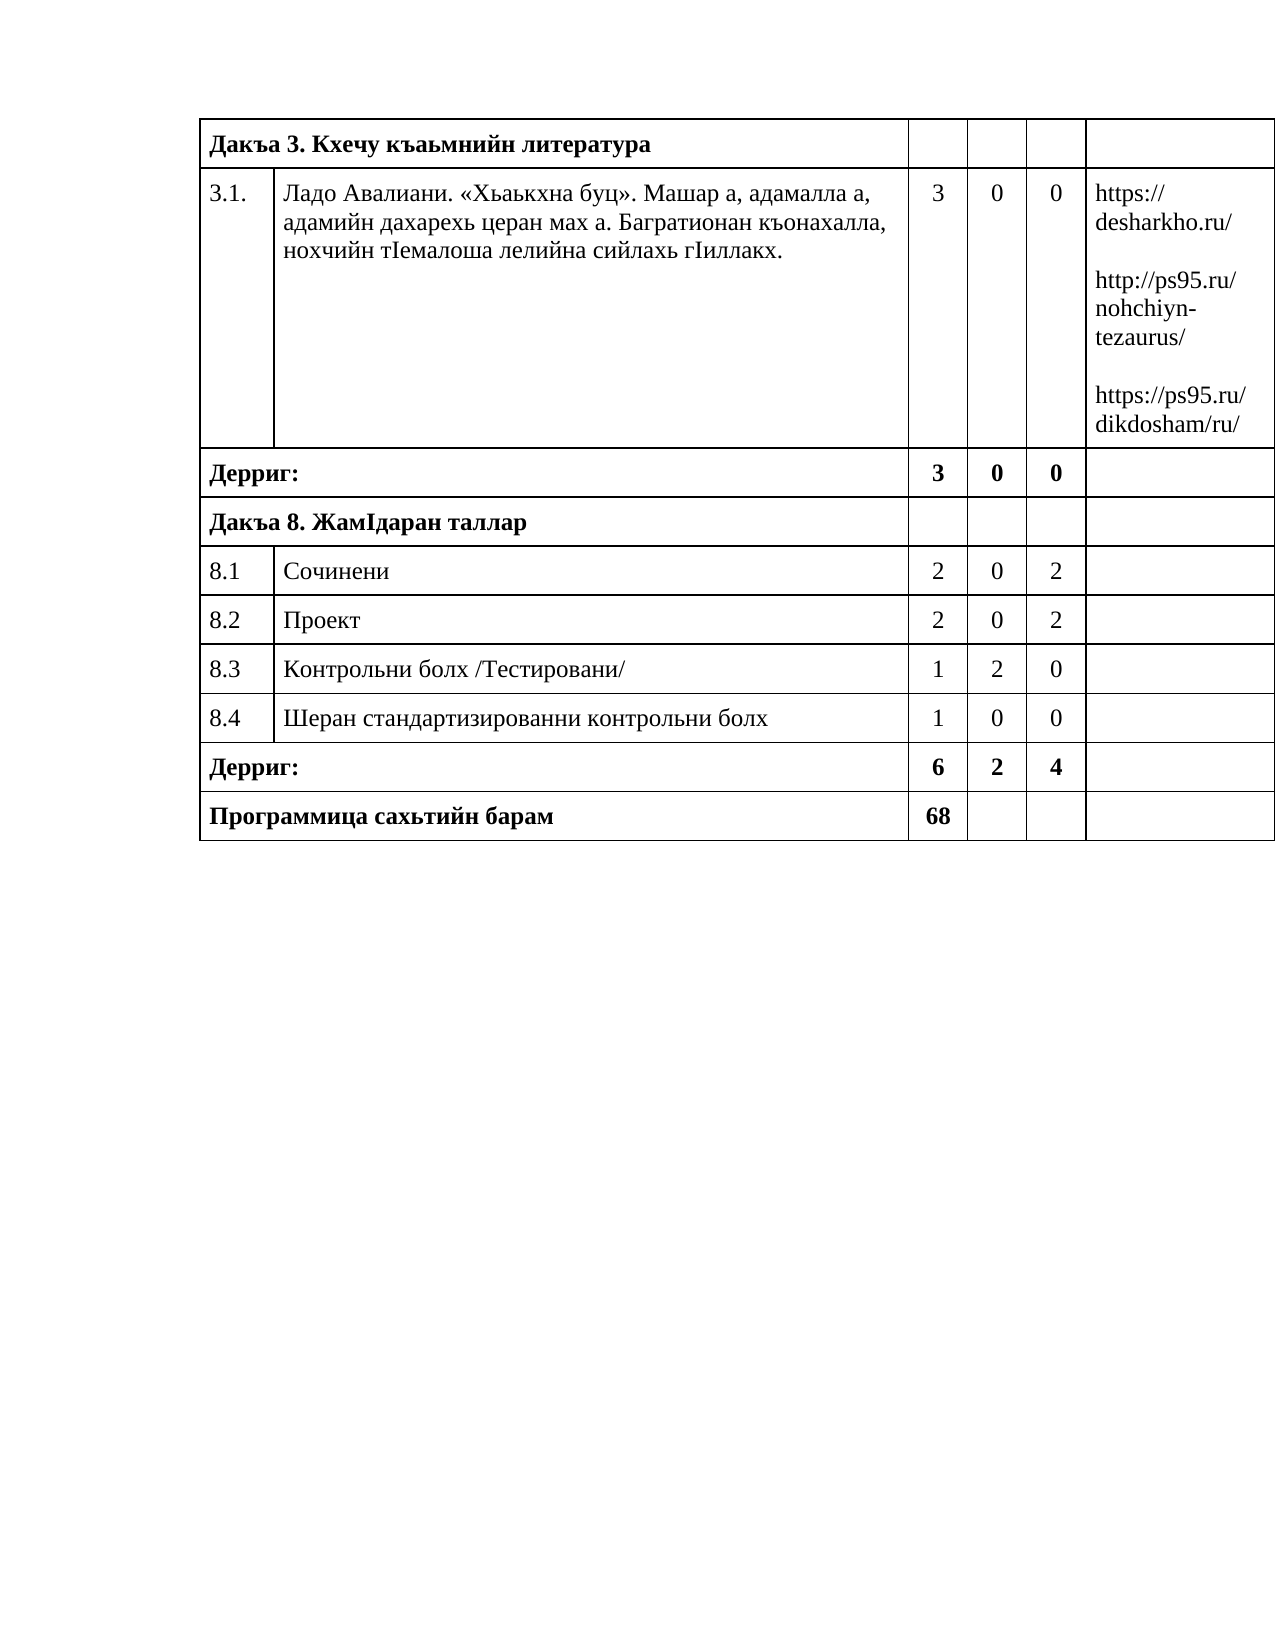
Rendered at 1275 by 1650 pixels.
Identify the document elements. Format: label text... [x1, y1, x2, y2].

table_cell 6 [909, 743, 967, 791]
table_cell 0 [1027, 449, 1085, 496]
table_cell 3 [909, 449, 967, 496]
table_cell [909, 498, 967, 545]
table_cell Шеран стандартизированни контрольни болх [275, 694, 908, 741]
table_cell [1087, 596, 1274, 643]
table_cell 3 [909, 169, 967, 447]
table_cell Дакъа 8. ЖамӀдаран таллар [201, 498, 908, 545]
table_cell Сочинени [275, 547, 908, 594]
table_cell 3.1. [201, 169, 273, 447]
table_cell [968, 792, 1026, 839]
table_cell 8.4 [201, 694, 273, 741]
table_cell [1087, 449, 1274, 496]
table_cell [1087, 169, 1274, 447]
table_cell 0 [1027, 169, 1085, 447]
table_cell 1 [909, 694, 967, 741]
table_cell Дерриг: [201, 743, 908, 791]
table_cell [909, 120, 967, 167]
table_cell Дакъа 3. Кхечу къаьмнийн литература [201, 120, 908, 167]
table_cell Ладо Авалиани. «Хьаькхна буц». Машар а, адамалла а, адамийн дахарехь церан мах а. Багратионан къонахалла, нохчийн тIемалоша лелийна сийлахь гIиллакх. [275, 169, 908, 447]
table_cell [1087, 547, 1274, 594]
table_cell Контрольни болх /Тестировани/ [275, 645, 908, 692]
table_cell [1027, 120, 1085, 167]
table_cell 2 [968, 645, 1026, 692]
table_cell [1087, 694, 1274, 741]
table_cell 0 [968, 596, 1026, 643]
table_cell 2 [968, 743, 1026, 791]
table_cell [1027, 498, 1085, 545]
table_cell 68 [909, 792, 967, 839]
table_cell 0 [968, 169, 1026, 447]
table_cell 0 [968, 694, 1026, 741]
table_cell 8.3 [201, 645, 273, 692]
table_cell 4 [1027, 743, 1085, 791]
table_cell [1027, 792, 1085, 839]
table_cell [1087, 645, 1274, 692]
table_cell [1087, 498, 1274, 545]
table_cell Дерриг: [201, 449, 908, 496]
table_cell 0 [1027, 645, 1085, 692]
table_cell Программица сахьтийн барам [201, 792, 908, 839]
table_cell 0 [968, 547, 1026, 594]
table_cell Проект [275, 596, 908, 643]
table_cell [1087, 792, 1274, 839]
table_cell 2 [909, 547, 967, 594]
table_cell 0 [968, 449, 1026, 496]
table_cell 0 [1027, 694, 1085, 741]
table_cell 2 [1027, 547, 1085, 594]
table_cell [968, 120, 1026, 167]
table_cell 1 [909, 645, 967, 692]
table_cell 8.2 [201, 596, 273, 643]
table_cell 2 [1027, 596, 1085, 643]
table_cell [1087, 743, 1274, 791]
table_cell [1087, 120, 1274, 167]
table_cell 2 [909, 596, 967, 643]
table_cell 8.1 [201, 547, 273, 594]
table_cell [968, 498, 1026, 545]
